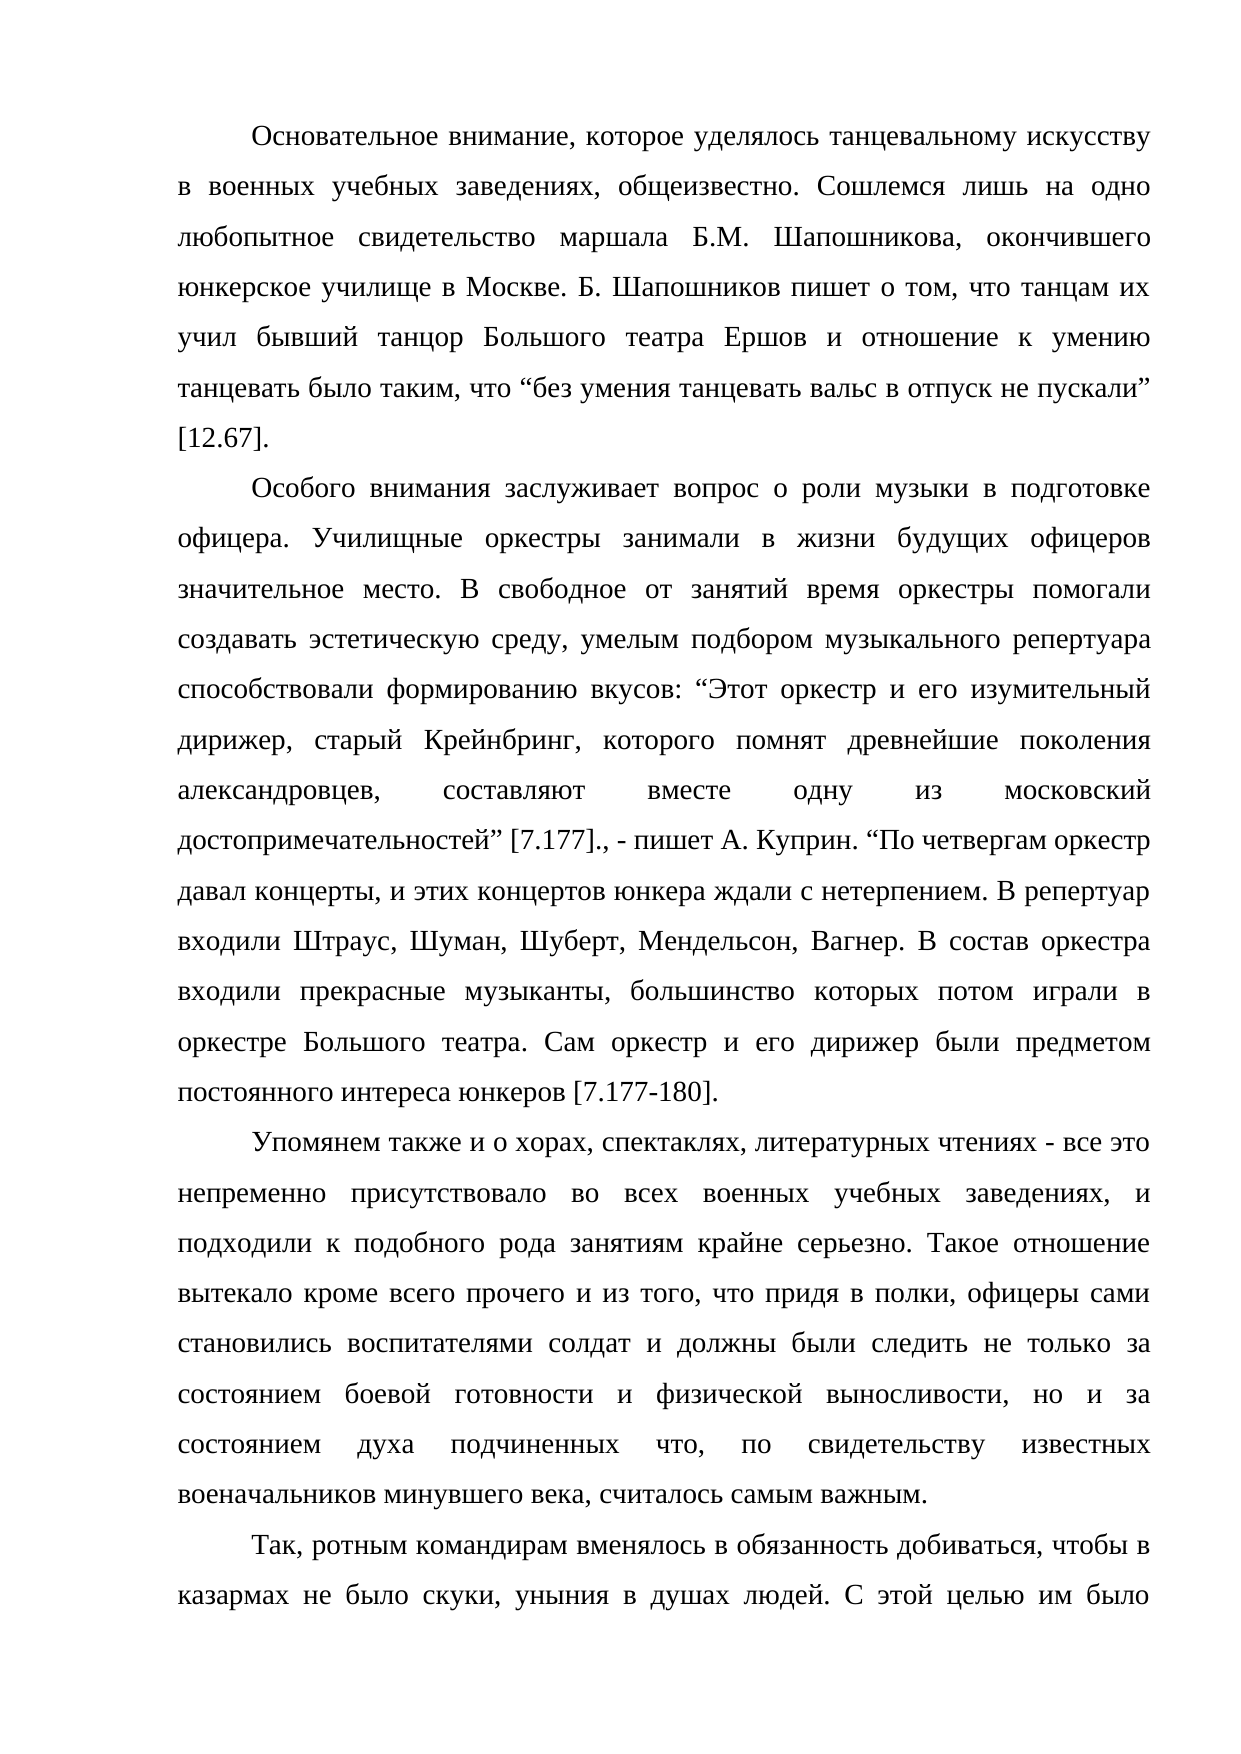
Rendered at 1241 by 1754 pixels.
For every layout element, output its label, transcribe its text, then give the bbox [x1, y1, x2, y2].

text Особого внимания заслуживает вопрос о роли музыки в подготовке офицера. Училищные оркестры занимали в жизни будущих офицеров значительное место. В свободное от занятий время оркестры помогали создавать эстетическую среду, умелым подбором музыкального репертуара способствовали формированию вкусов: “Этот оркестр и его изумительный дирижер, старый Крейнбринг, которого помнят древнейшие поколения александровцев, составляют вместе одну из московский достопримечательностей” [7.177]., - пишет А. Куприн. “По четвергам оркестр давал концерты, и этих концертов юнкера ждали с нетерпением. В репертуар входили Штраус, Шуман, Шуберт, Мендельсон, Вагнер. В состав оркестра входили прекрасные музыканты, большинство которых потом играли в оркестре Большого театра. Сам оркестр и его дирижер были предметом постоянного интереса юнкеров [7.177-180]. [177, 470, 1152, 1108]
text Основательное внимание, которое уделялось танцевальному искусству в военных учебных заведениях, общеизвестно. Сошлемся лишь на одно любопытное свидетельство маршала Б.М. Шапошникова, окончившего юнкерское училище в Москве. Б. Шапошников пишет о том, что танцам их учил бывший танцор Большого театра Ершов и отношение к умению танцевать было таким, что “без умения танцевать вальс в отпуск не пускали” [12.67]. [177, 118, 1152, 453]
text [177, 1527, 1152, 1611]
text Упомянем также и о хорах, спектаклях, литературных чтениях - все это непременно присутствовало во всех военных учебных заведениях, и подходили к подобного рода занятиям крайне серьезно. Такое отношение вытекало кроме всего прочего и из того, что придя в полки, офицеры сами становились воспитателями солдат и должны были следить не только за состоянием боевой готовности и физической выносливости, но и за состоянием духа подчиненных что, по свидетельству известных военачальников минувшего века, считалось самым важным. [177, 1124, 1152, 1510]
